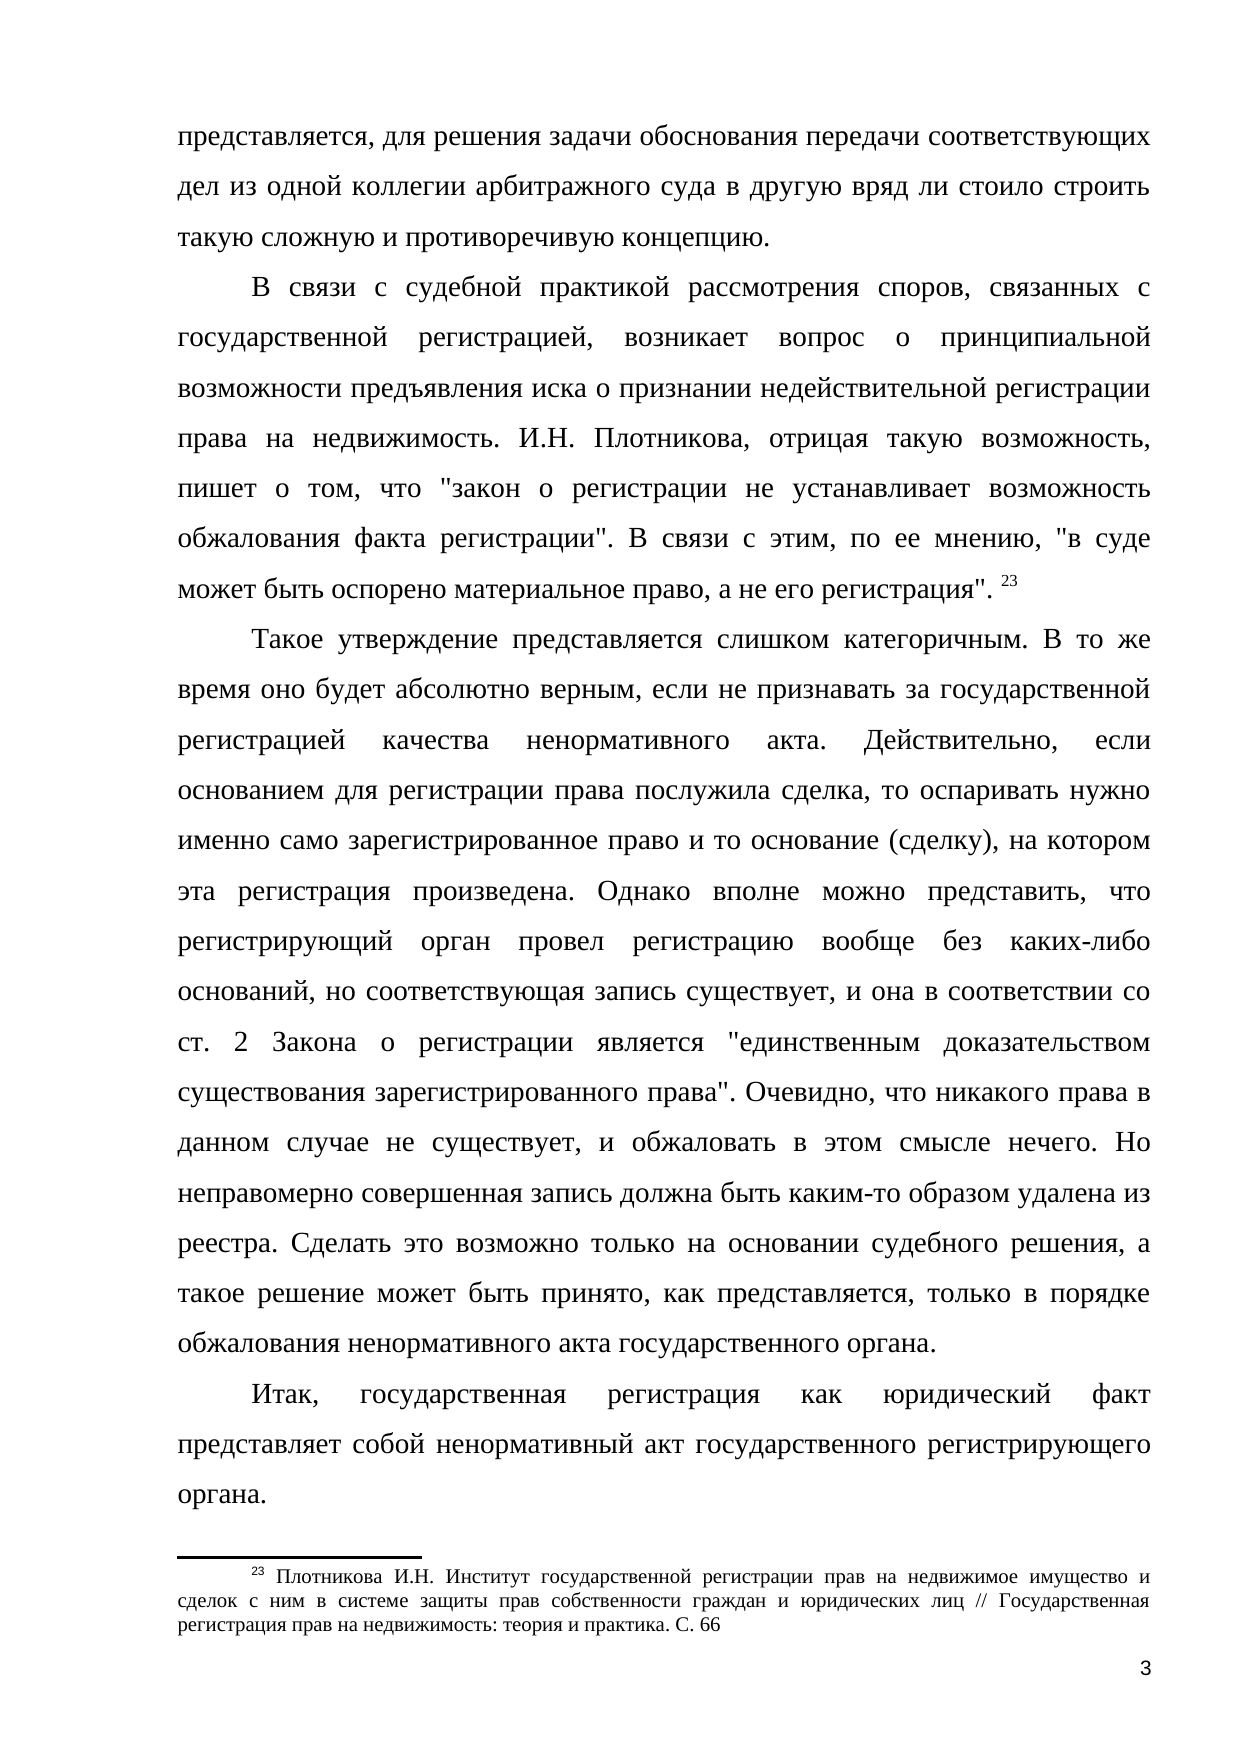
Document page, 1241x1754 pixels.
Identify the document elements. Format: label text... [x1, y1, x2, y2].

text Такое утверждение представляется слишком категоричным. В то же время оно будет абсолютно верным, если не признавать за государственной регистрацией качества ненормативного акта. Действительно, если основанием для регистрации права послужила сделка, то оспаривать нужно именно само зарегистрированное право и то основание (сделку), на котором эта регистрация произведена. Однако вполне можно представить, что регистрирующий орган провел регистрацию вообще без каких-либо оснований, но соответствующая запись существует, и она в соответствии со ст. 2 Закона о регистрации является "единственным доказательством существования зарегистрированного права". Очевидно, что никакого права в данном случае не существует, и обжаловать в этом смысле нечего. Но неправомерно совершенная запись должна быть каким-то образом удалена из реестра. Сделать это возможно только на основании судебного решения, а такое решение может быть принято, как представляется, только в порядке обжалования ненормативного акта государственного органа. [177, 621, 1152, 1359]
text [177, 118, 1152, 252]
text В связи с судебной практикой рассмотрения споров, связанных с государственной регистрацией, возникает вопрос о принципиальной возможности предъявления иска о признании недействительной регистрации права на недвижимость. И.Н. Плотникова, отрицая такую возможность, пишет о том, что "закон о регистрации не устанавливает возможность обжалования факта регистрации". В связи с этим, по ее мнению, "в суде может быть оспорено материальное право, а не его регистрация". [177, 269, 1152, 604]
text Итак, государственная регистрация как юридический факт представляет собой ненормативный акт государственного регистрирующего органа. [177, 1376, 1152, 1510]
